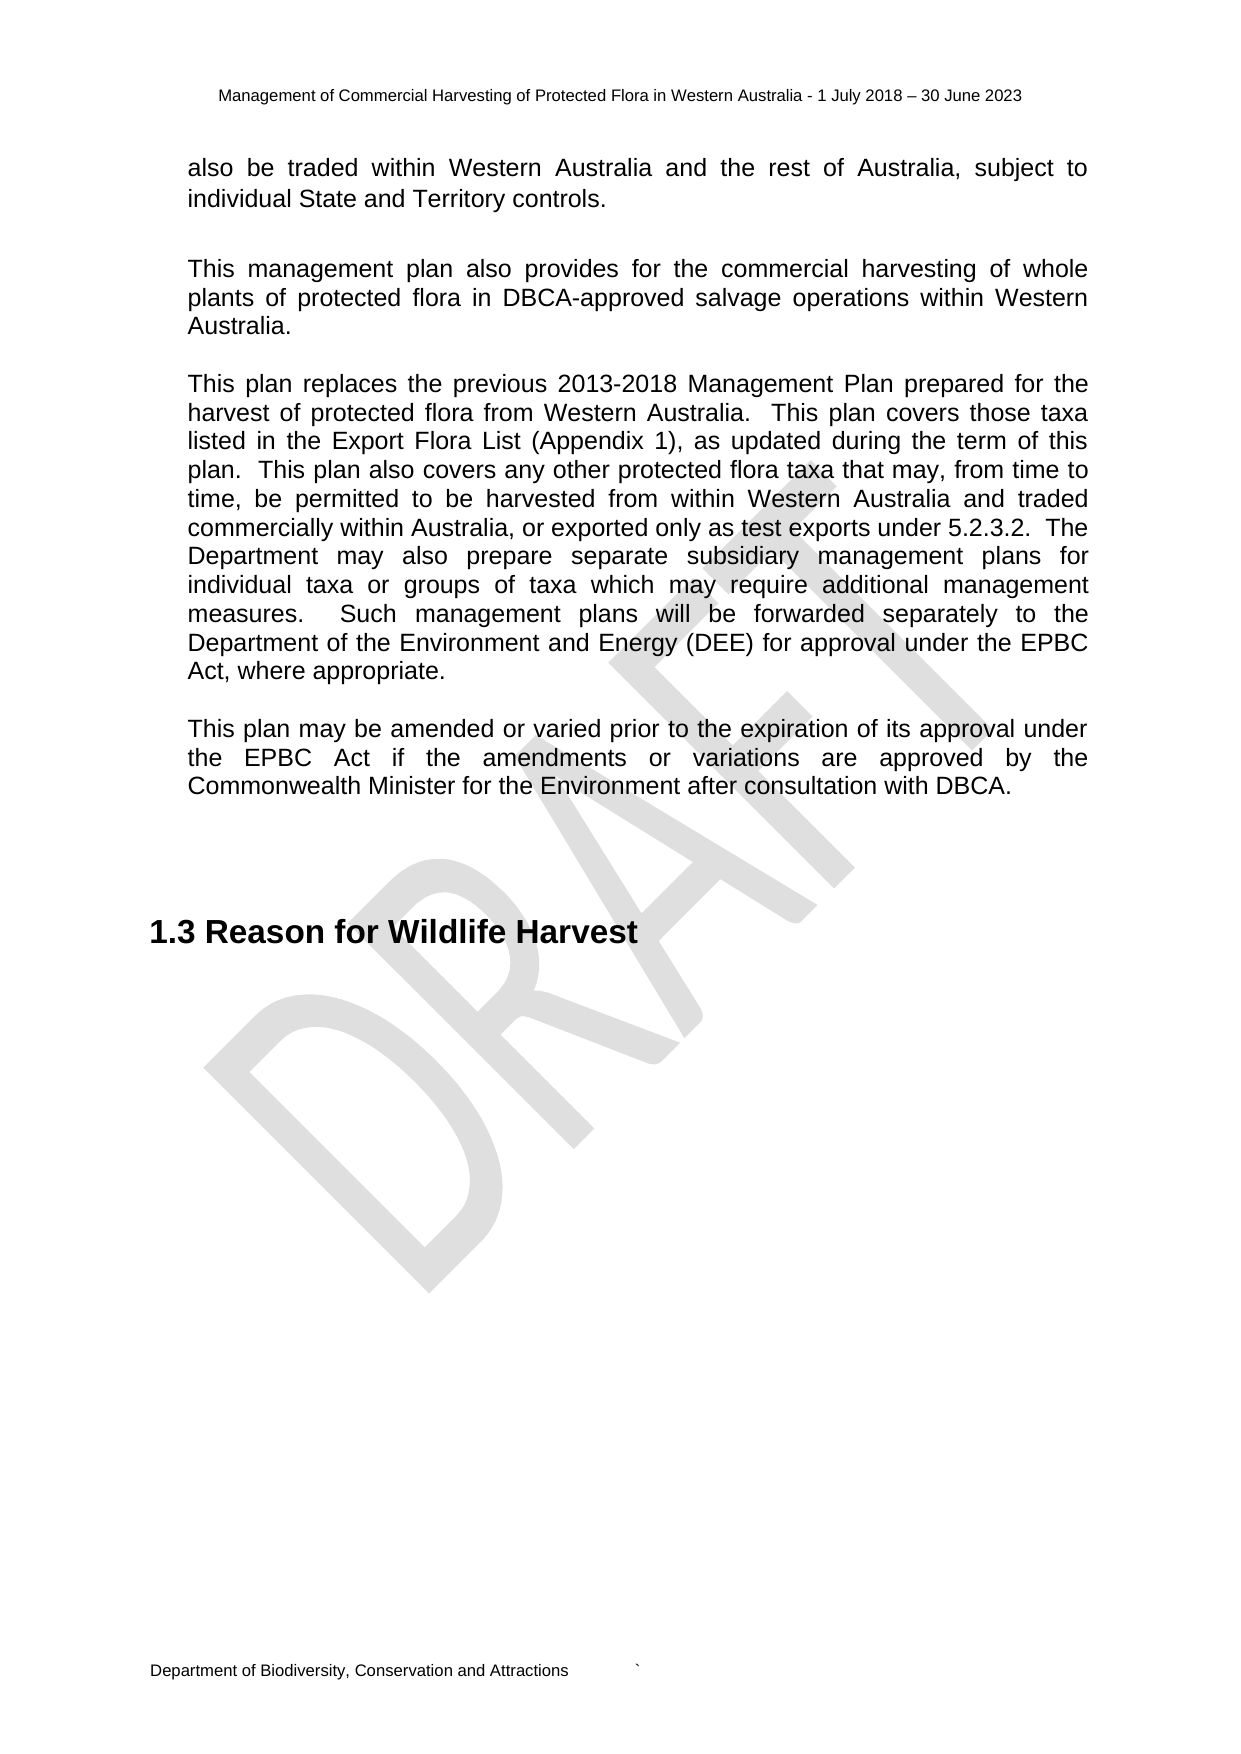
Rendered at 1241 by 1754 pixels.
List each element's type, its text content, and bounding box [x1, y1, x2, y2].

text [187, 150, 1090, 212]
subtitle 1.3 Reason for Wildlife Harvest [149, 912, 1090, 951]
text This plan replaces the previous 2013-2018 Management Plan prepared for the harvest of protected flora from Western Australia. This plan covers those taxa listed in the Export Flora List (Appendix 1), as updated during the term of this plan. This plan also covers any other protected flora taxa that may, from time to time, be permitted to be harvested from within and traded commercially within , or exported only as test exports under 5.2.3.2. The Department may also prepare separate subsidiary management plans for individual taxa or groups of taxa which may require additional management measures. Such management plans will be forwarded separately to the Department of the Environment and Energy (DEE) for approval under the EPBC Act, where appropriate. [187, 369, 1090, 685]
text This plan may be amended or varied prior to the expiration of its approval under the EPBC Act if the amendments or variations are approved by the Commonwealth Minister for the Environment after consultation with DBCA. [187, 714, 1090, 800]
text This management plan also provides for the commercial harvesting of whole plants of protected flora in DBCA-approved salvage operations within Western Australia. [187, 254, 1090, 340]
